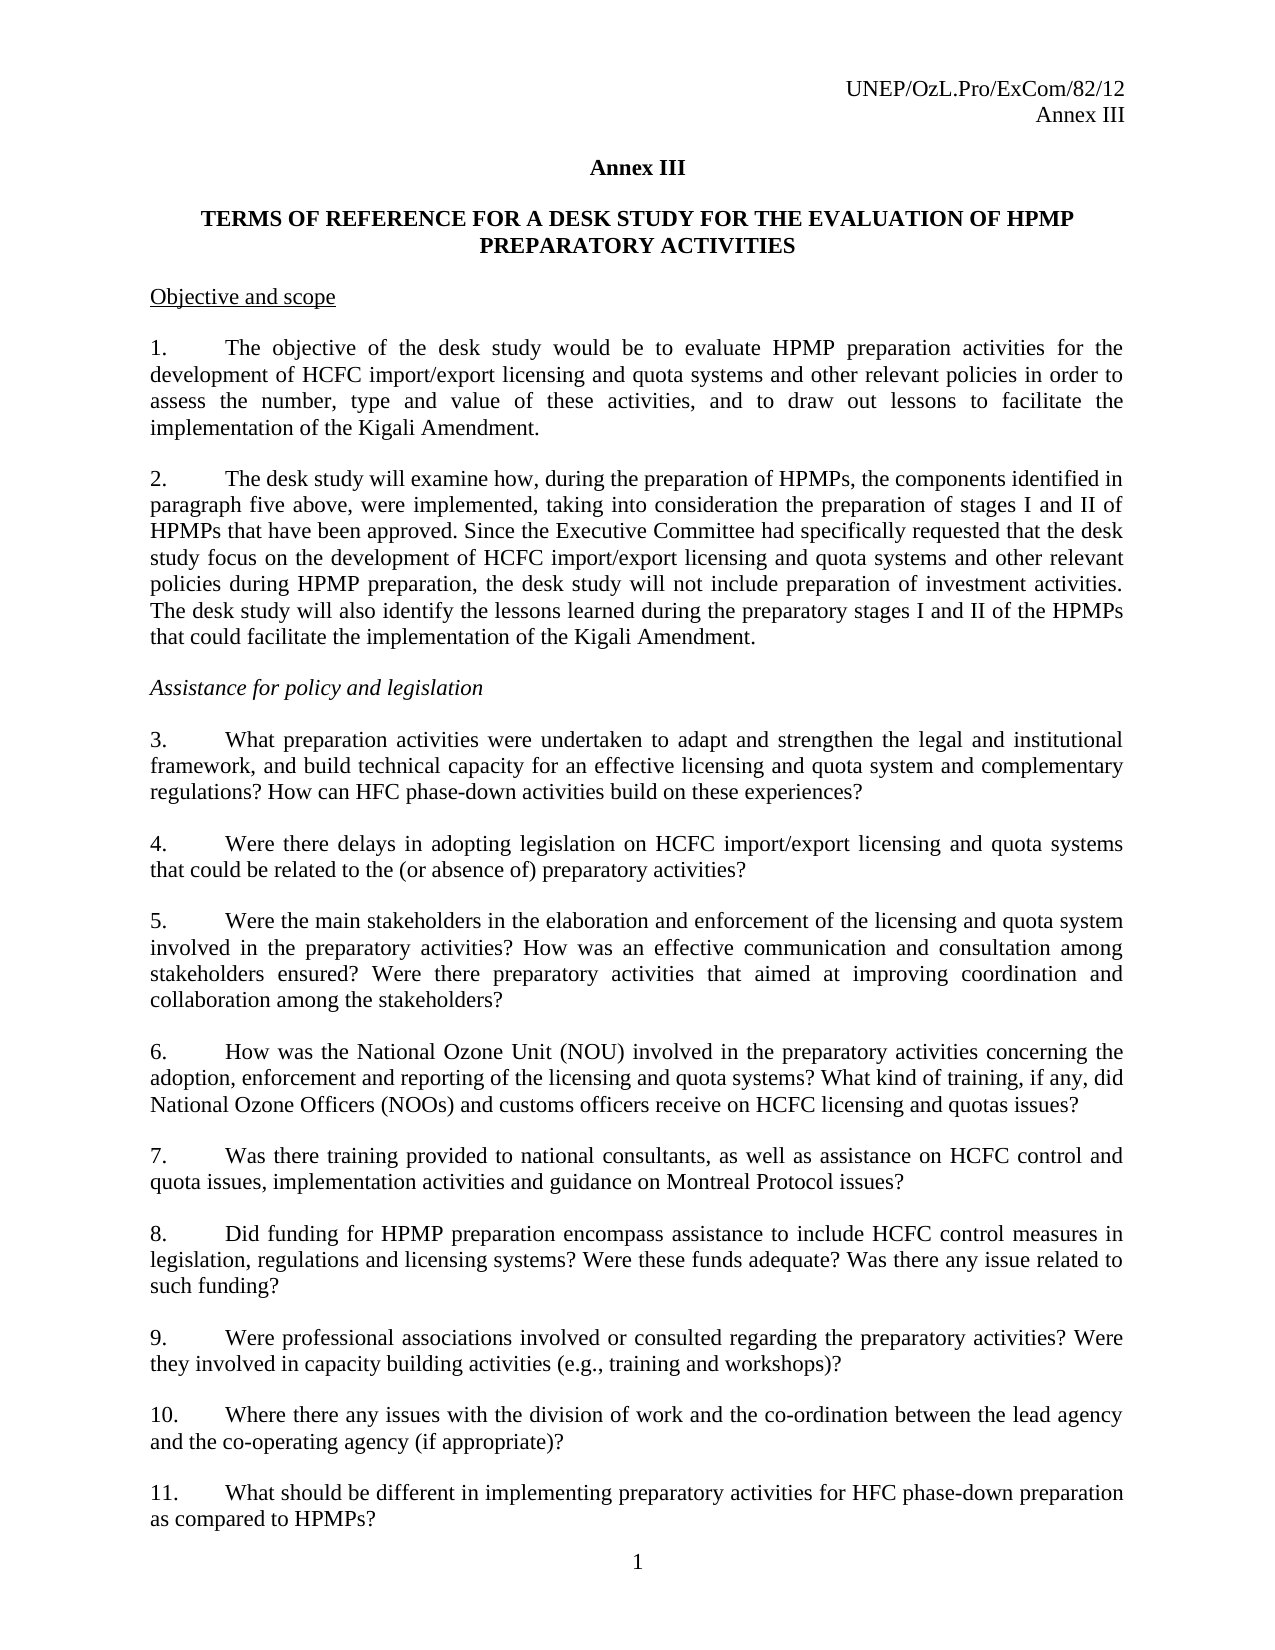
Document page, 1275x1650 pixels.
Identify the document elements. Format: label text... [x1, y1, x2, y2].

subtitle Were professional associations involved or consulted regarding the preparatory activities? Were they involved in capacity building activities (e.g., training and workshops)? [150, 1324, 1125, 1376]
subtitle Did funding for HPMP preparation encompass assistance to include control measures in legislation, regulations and licensing systems? Were these funds adequate? Was there any issue related to such funding? [150, 1220, 1125, 1299]
subtitle Were the main stakeholders in the elaboration and enforcement of the licensing and quota system involved in the preparatory activities? How was an effective communication and consultation among stakeholders ensured? Were there preparatory activities that aimed at improving coordination and collaboration among the stakeholders? [150, 907, 1125, 1013]
subtitle What preparation activities were undertaken to adapt and strengthen the legal and institutional framework, and build technical capacity for an effective licensing and quota system and complementary regulations? How can HFC phase-down activities build on these experiences? [150, 726, 1125, 805]
subtitle The objective of the desk study would be to evaluate HPMP preparation activities for the development of HCFC import/export licensing and quota systems and other relevant policies in order to assess the number, type and value of these activities, and to draw out lessons to facilitate the implementation of the Kigali Amendment. [150, 334, 1125, 440]
subtitle Was there training provided to national consultants, as well as assistance on HCFC control and quota issues, implementation activities and guidance on Montreal Protocol issues? [150, 1142, 1125, 1195]
subtitle How was the National Ozone Unit (NOU) involved in the preparatory activities concerning the adoption, enforcement and reporting of the licensing and quota systems? What kind of training, if any, did National Ozone Officers (NOOs) and customs officers receive on HCFC licensing and quotas issues? [150, 1038, 1125, 1117]
subtitle Assistance for policy and legislation [150, 674, 1125, 701]
subtitle Were there delays in adopting legislation on HCFC import/export licensing and quota systems that could be related to the (or absence of) preparatory activities? [150, 830, 1125, 882]
subtitle Where there any issues with the division of work and the co-ordination between the lead agency and the co-operating agency (if appropriate)? [150, 1401, 1125, 1454]
text Objective and scope [150, 283, 1125, 309]
subtitle Annex III [150, 154, 1125, 180]
subtitle TERMS OF REFERENCE FOR A DESK STUDY FOR THE EVALUATION OF HPMP PREPARATORY ACTIVITIES [150, 205, 1125, 258]
subtitle What should be different in implementing preparatory activities for HFC phase-down preparation as compared to HPMPs? [150, 1479, 1125, 1532]
subtitle The desk study will examine how, during the preparation of HPMPs, the components identified in paragraph five above, were implemented, taking into consideration the preparation of stages I and II of HPMPs that have been approved. Since the Executive Committee had specifically requested that the desk study focus on the development of HCFC import/export licensing and quota systems and other relevant policies during HPMP preparation, the desk study will not include preparation of investment activities. The desk study will also identify the lessons learned during the preparatory stages I and II of the HPMPs that could facilitate the implementation of the Kigali Amendment. [150, 465, 1125, 649]
